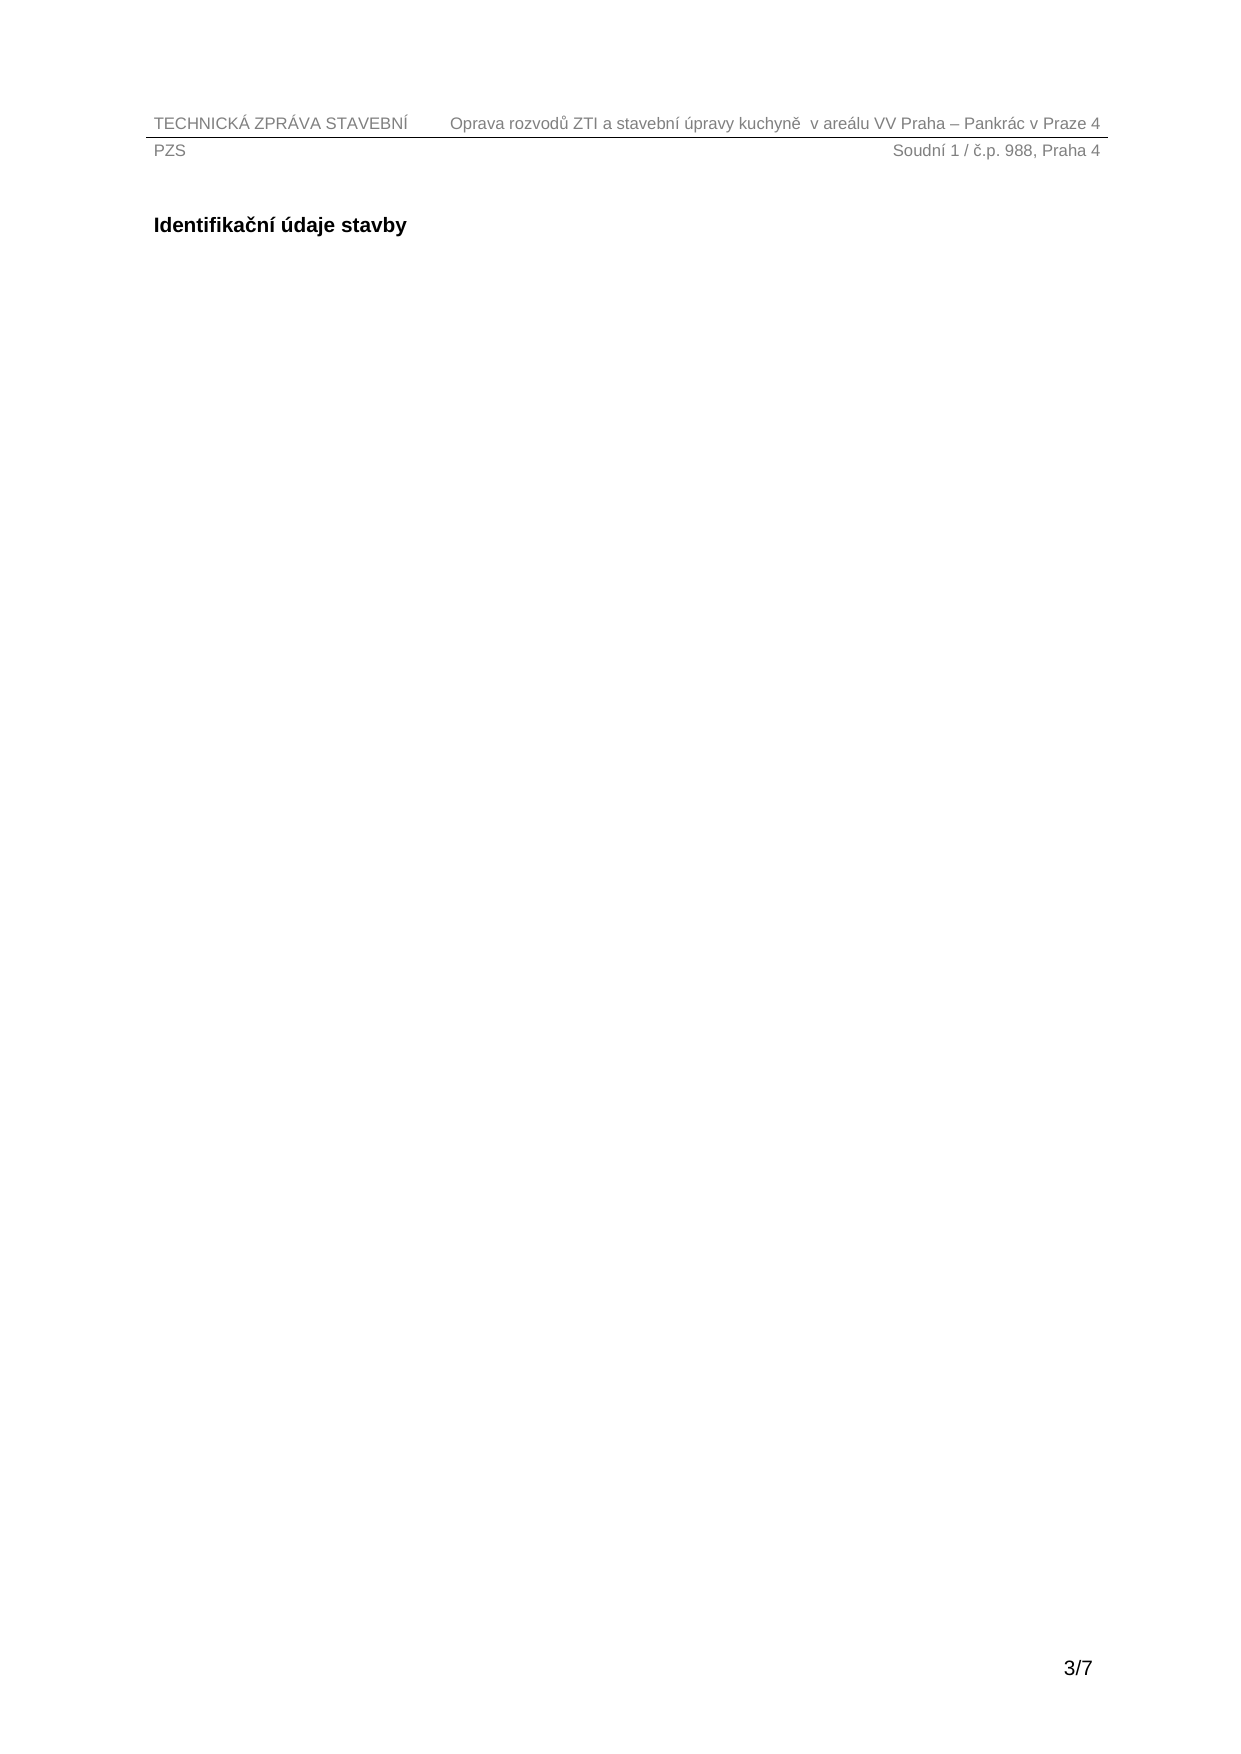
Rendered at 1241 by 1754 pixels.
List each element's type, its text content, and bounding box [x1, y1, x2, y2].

table_header Identifikační údaje stavby [146, 200, 1063, 249]
